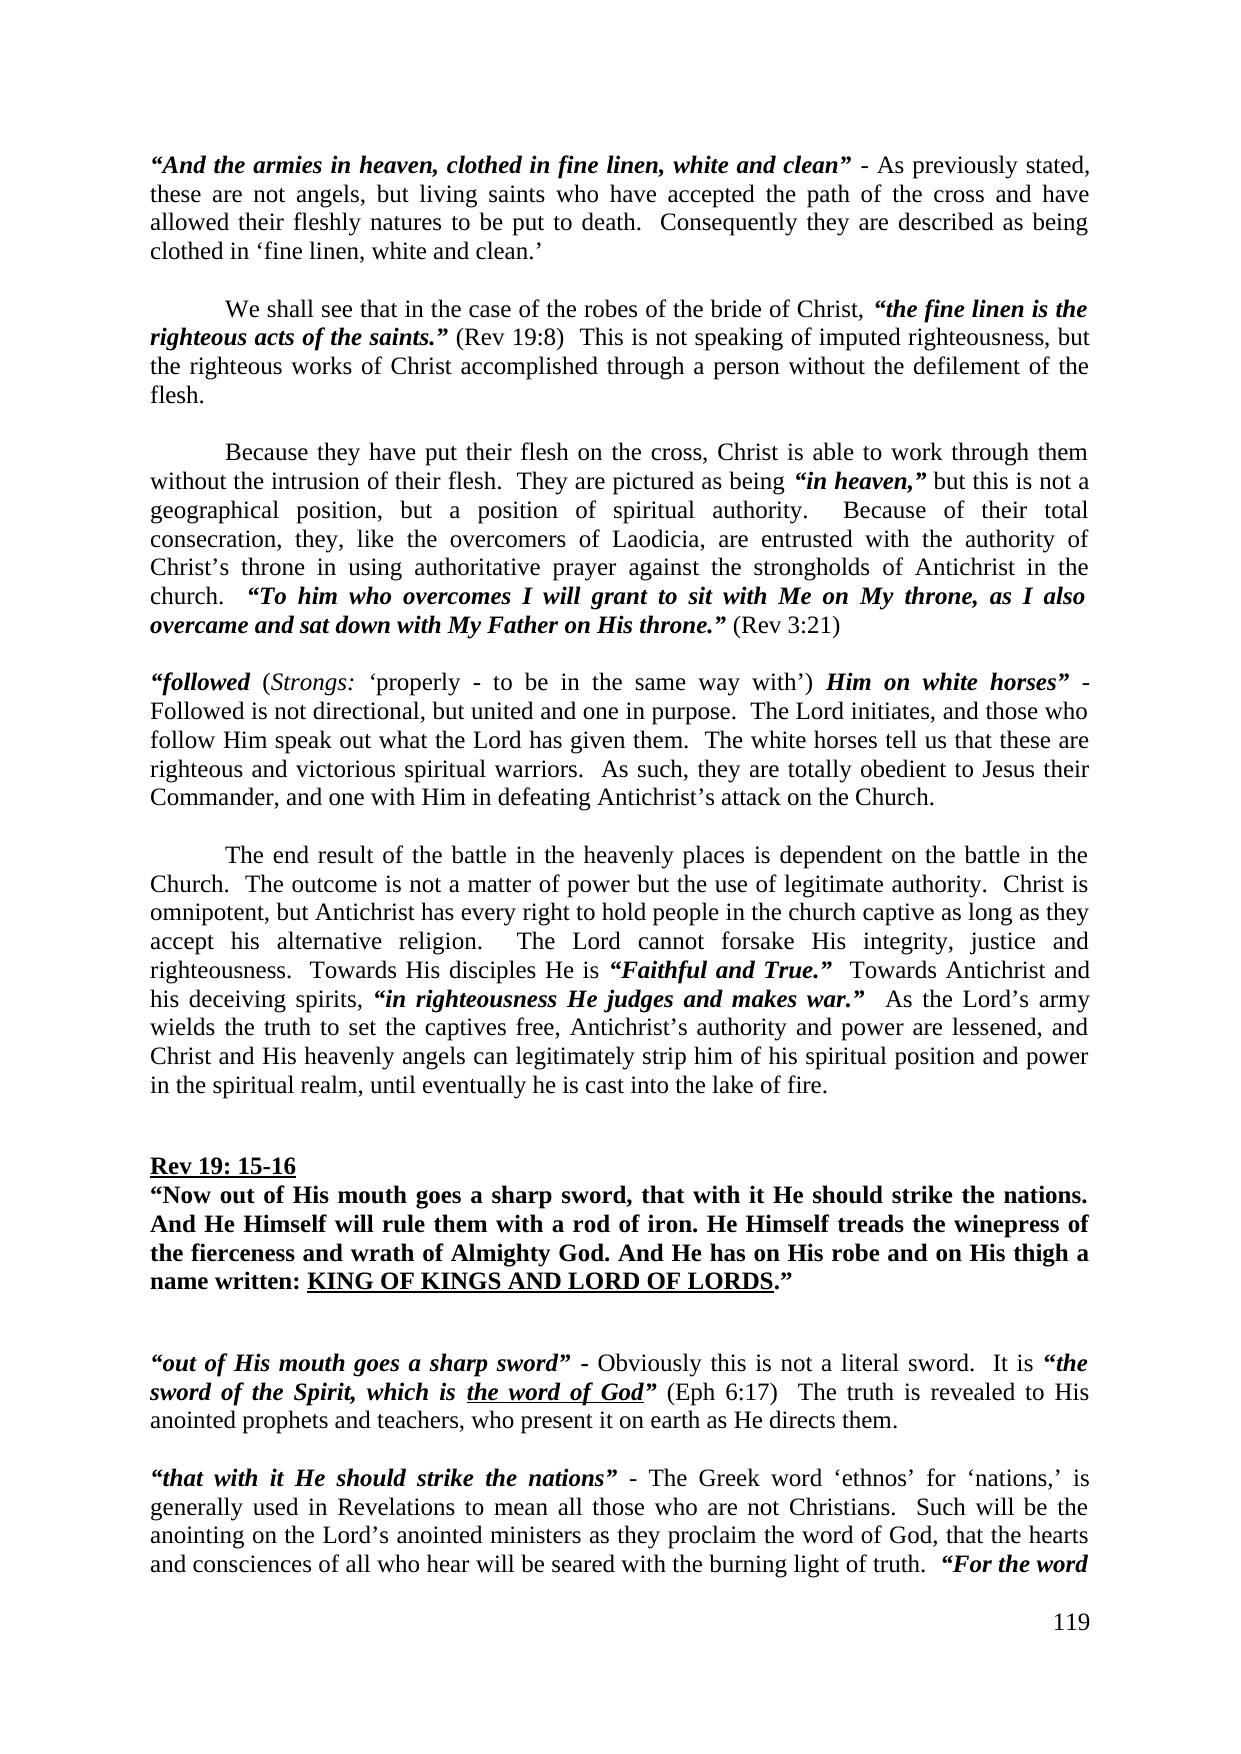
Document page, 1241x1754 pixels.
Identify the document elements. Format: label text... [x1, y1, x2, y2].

text The end result of the battle in the heavenly places is dependent on the battle in the Church. The outcome is not a matter of power but the use of legitimate authority. Christ is omnipotent, but Antichrist has every right to hold people in the church captive as long as they accept his alternative religion. The Lord cannot forsake His integrity, justice and righteousness. Towards His disciples He is “Faithful and True.” Towards Antichrist and his deceiving spirits, “in righteousness He judges and makes war.” As the Lord’s army wields the truth to set the captives free, Antichrist’s authority and power are lessened, and Christ and His heavenly angels can legitimately strip him of his spiritual position and power in the spiritual realm, until eventually he is cast into the lake of fire. [150, 840, 1090, 1099]
text We shall see that in the case of the robes of the bride of Christ, “the fine linen is the righteous acts of the saints.” (Rev 19:8) This is not speaking of imputed righteousness, but the righteous works of Christ accomplished through a person without the defilement of the flesh. [150, 294, 1090, 409]
text “And the armies in heaven, clothed in fine linen, white and clean” - As previously stated, these are not angels, but living saints who have accepted the path of the cross and have allowed their fleshly natures to be put to death. Consequently they are described as being clothed in ‘fine linen, white and clean.’ [150, 150, 1090, 265]
text “out of His mouth goes a sharp sword” - Obviously this is not a literal sword. It is “the sword of the Spirit, which is the word of God” (Eph 6:17) The truth is revealed to His anointed prophets and teachers, who present it on earth as He directs them. [150, 1348, 1090, 1434]
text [150, 1463, 1090, 1578]
text “followed (Strongs: ‘properly - to be in the same way with’) Him on white horses” - Followed is not directional, but united and one in purpose. The Lord initiates, and those who follow Him speak out what the Lord has given them. The white horses tell us that these are righteous and victorious spiritual warriors. As such, they are totally obedient to Jesus their Commander, and one with Him in defeating Antichrist’s attack on the Church. [150, 667, 1090, 811]
text Rev 19: 15-16 [150, 1151, 1090, 1180]
text “Now out of His mouth goes a sharp sword, that with it He should strike the nations. And He Himself will rule them with a rod of iron. He Himself treads the winepress of the fierceness and wrath of Almighty God. And He has on His robe and on His thigh a name written: KING OF KINGS AND LORD OF LORDS.” [150, 1180, 1090, 1295]
text Because they have put their flesh on the cross, Christ is able to work through them without the intrusion of their flesh. They are pictured as being “in heaven,” but this is not a geographical position, but a position of spiritual authority. Because of their total consecration, they, like the overcomers of Laodicia, are entrusted with the authority of Christ’s throne in using authoritative prayer against the strongholds of Antichrist in the church. “To him who overcomes I will grant to sit with Me on My throne, as I also overcame and sat down with My Father on His throne.” (Rev 3:21) [150, 437, 1090, 639]
